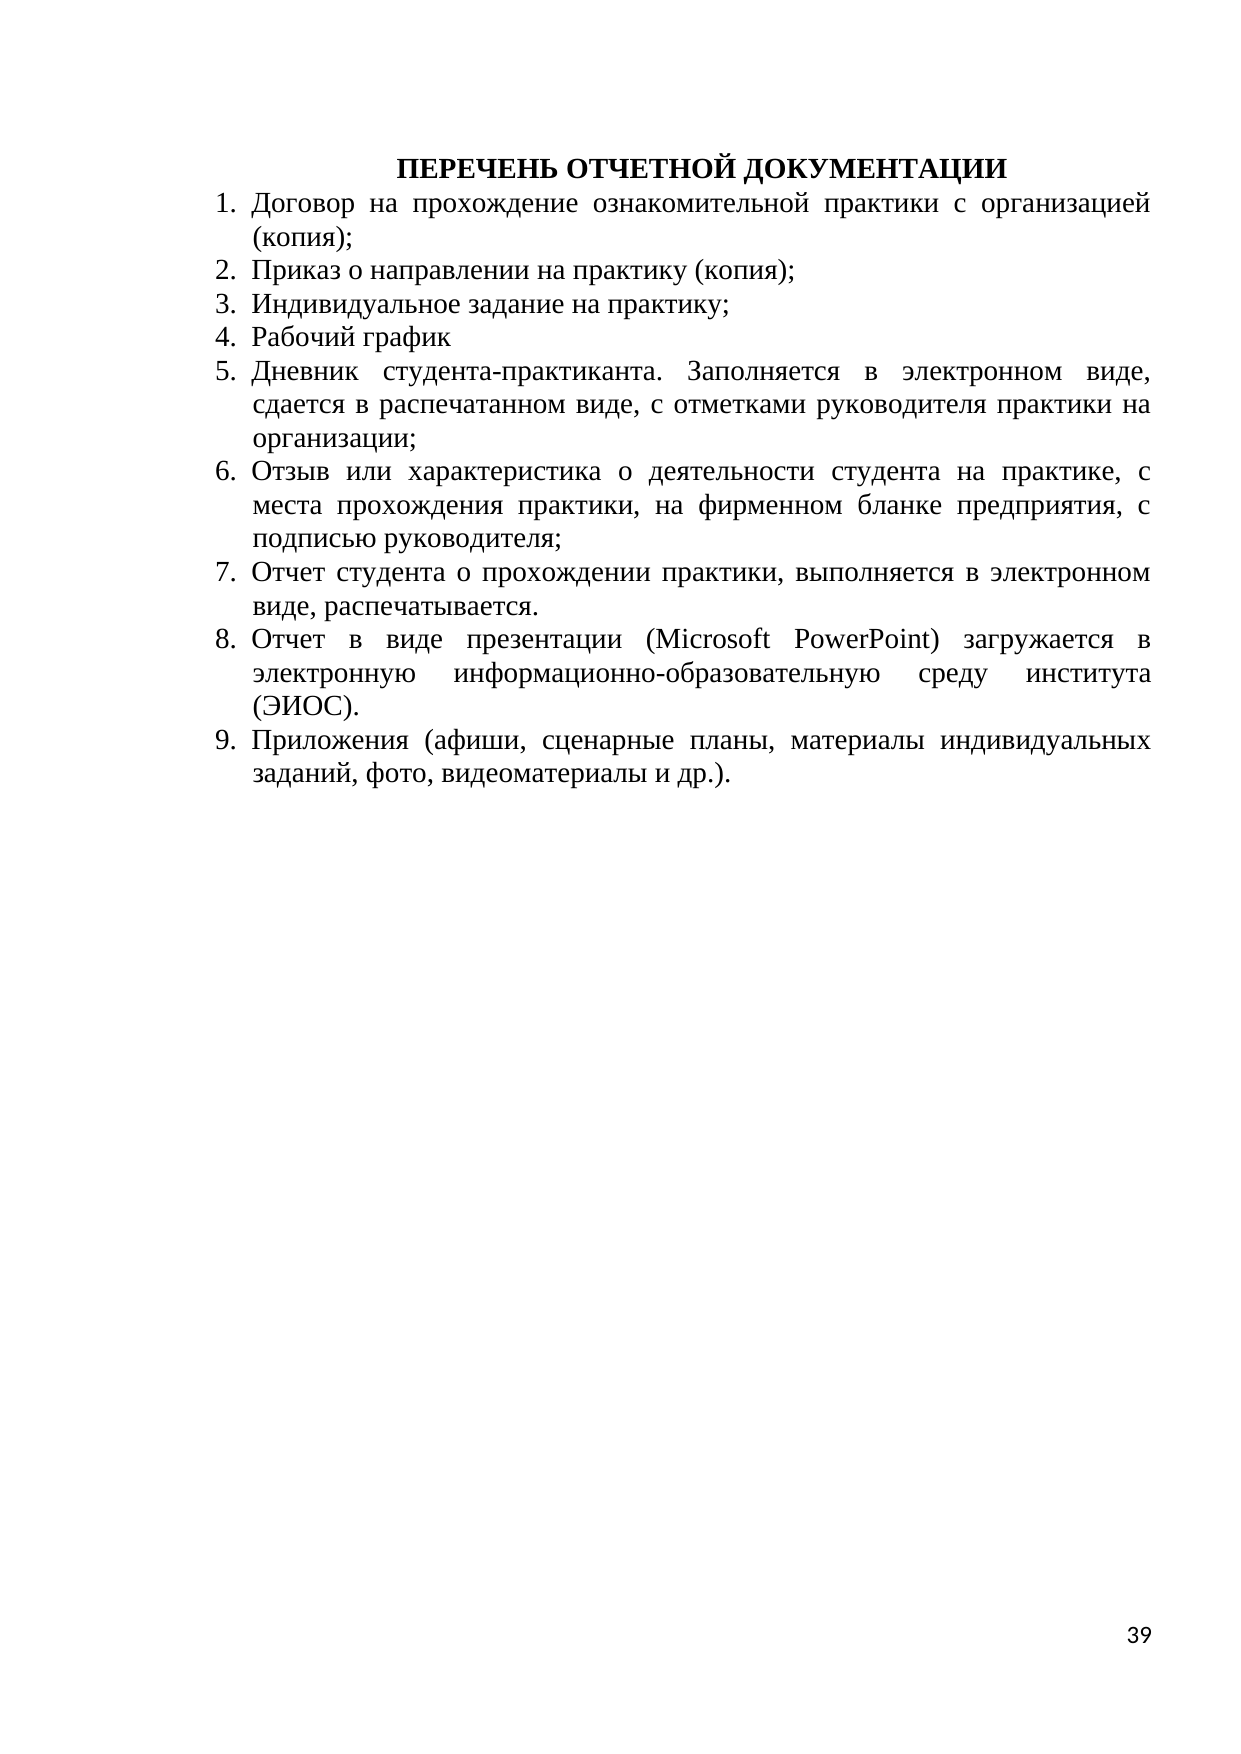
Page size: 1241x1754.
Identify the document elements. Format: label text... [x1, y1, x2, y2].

list Приложения (афиши, сценарные планы, материалы индивидуальных заданий, фото, видеоматериалы и др.). [215, 722, 1152, 789]
list Отзыв или характеристика о деятельности студента на практике, с места прохождения практики, на фирменном бланке предприятия, с подписью руководителя; [215, 453, 1152, 554]
list Договор на прохождение ознакомительной практики с организацией (копия); [215, 185, 1152, 252]
list Приказ о направлении на практику (копия); [215, 252, 1152, 286]
list Рабочий график [215, 319, 1152, 353]
list Индивидуальное задание на практику; [215, 286, 1152, 319]
list Дневник студента-практиканта. Заполняется в электронном виде, сдается в распечатанном виде, с отметками руководителя практики на организации; [215, 353, 1152, 453]
list Отчет студента о прохождении практики, выполняется в электронном виде, распечатывается. [215, 554, 1152, 621]
text ПЕРЕЧЕНЬ ОТЧЕТНОЙ ДОКУМЕНТАЦИИ [177, 152, 1152, 185]
list Отчет в виде презентации (Microsoft PowerPoint) загружается в электронную информационно-образовательную среду института (ЭИОС). [215, 621, 1152, 722]
